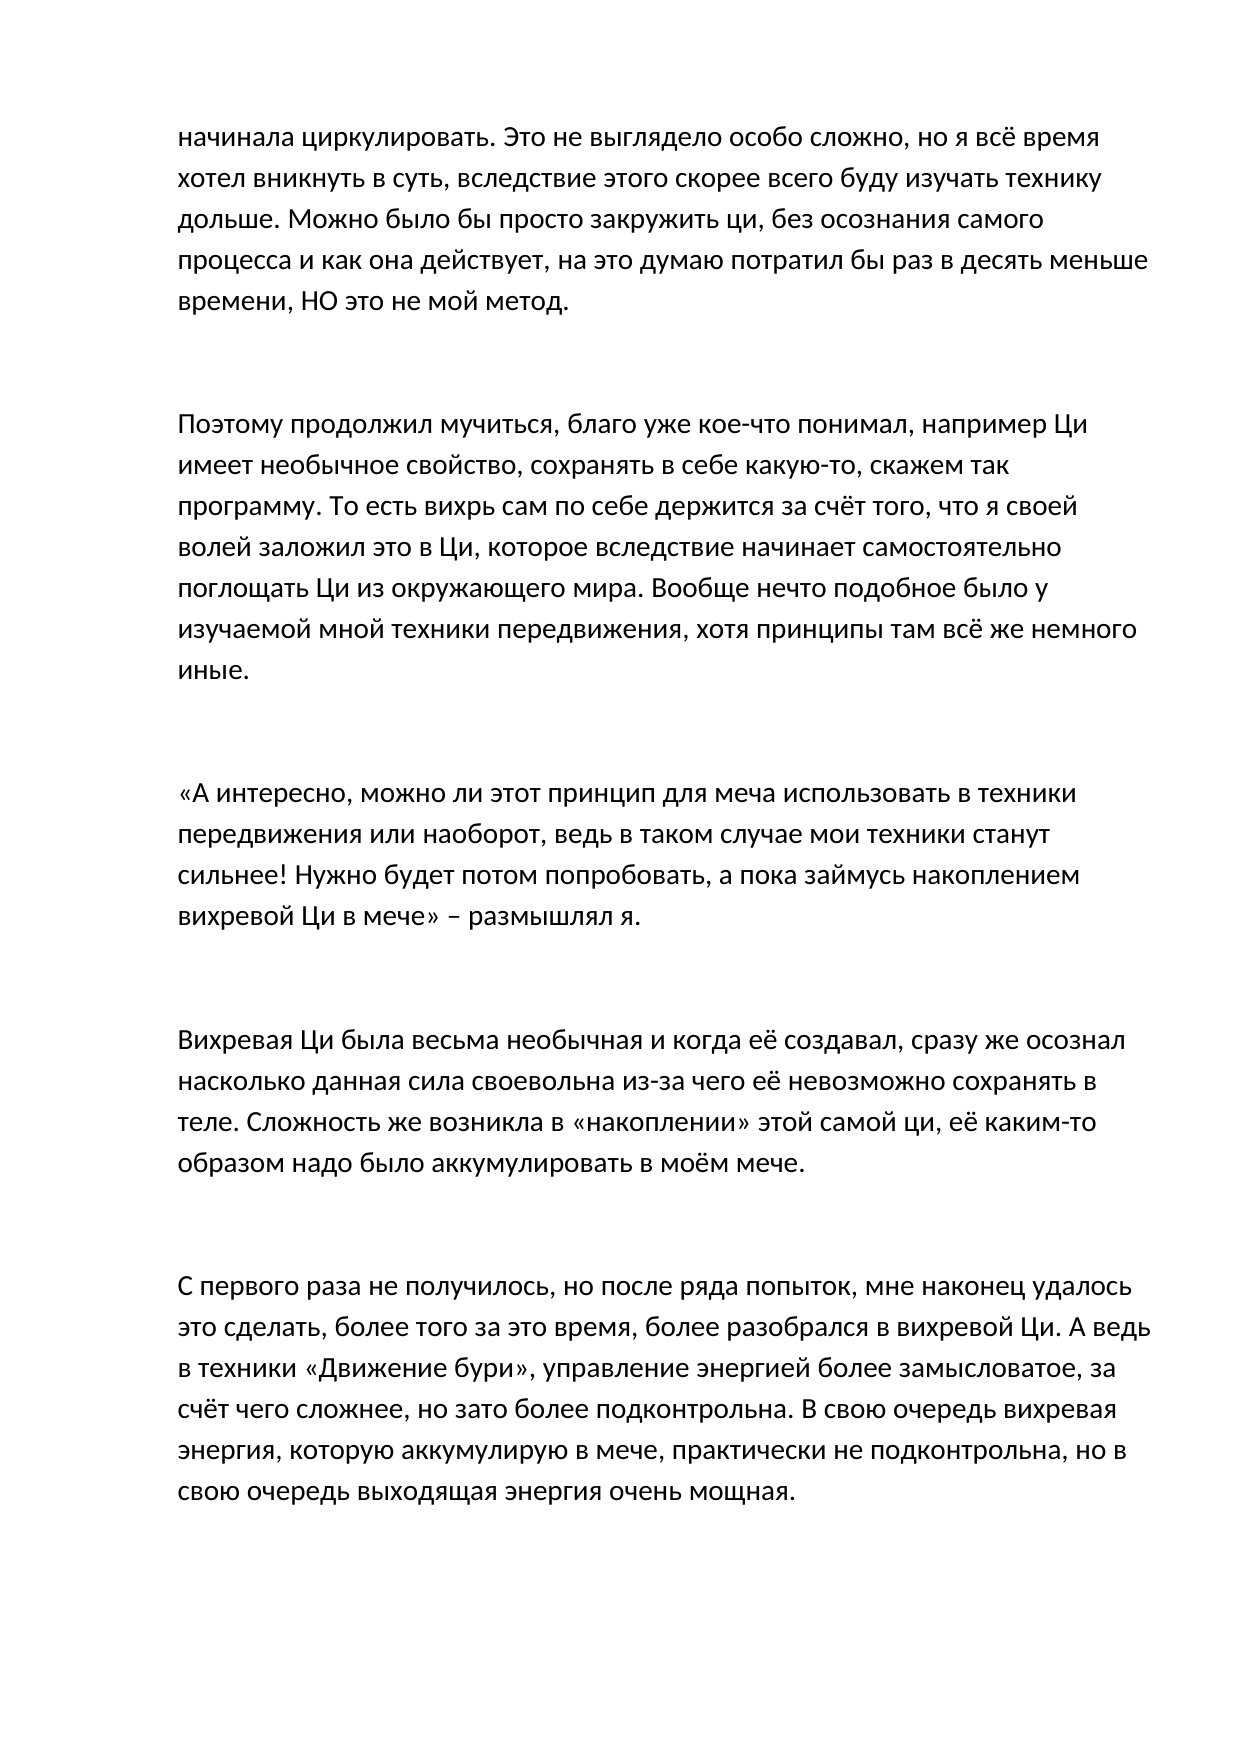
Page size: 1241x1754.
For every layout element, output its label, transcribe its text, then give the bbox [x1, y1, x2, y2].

text Поэтому продолжил мучиться, благо уже кое-что понимал, например Ци имеет необычное свойство, сохранять в себе какую-то, скажем так программу. То есть вихрь сам по себе держится за счёт того, что я своей волей заложил это в Ци, которое вследствие начинает самостоятельно поглощать Ци из окружающего мира. Вообще нечто подобное было у изучаемой мной техники передвижения, хотя принципы там всё же немного иные. [177, 405, 1152, 687]
text «А интересно, можно ли этот принцип для меча использовать в техники передвижения или наоборот, ведь в таком случае мои техники станут сильнее! Нужно будет потом попробовать, а пока займусь накоплением вихревой Ци в мече» – размышлял я. [177, 774, 1152, 933]
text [177, 118, 1152, 317]
text Вихревая Ци была весьма необычная и когда её создавал, сразу же осознал насколько данная сила своевольна из-за чего её невозможно сохранять в теле. Сложность же возникла в «накоплении» этой самой ци, её каким-то образом надо было аккумулировать в моём мече. [177, 1021, 1152, 1179]
text С первого раза не получилось, но после ряда попыток, мне наконец удалось это сделать, более того за это время, более разобрался в вихревой Ци. А ведь в техники «Движение бури», управление энергией более замысловатое, за счёт чего сложнее, но зато более подконтрольна. В свою очередь вихревая энергия, которую аккумулирую в мече, практически не подконтрольна, но в свою очередь выходящая энергия очень мощная. [177, 1267, 1152, 1508]
